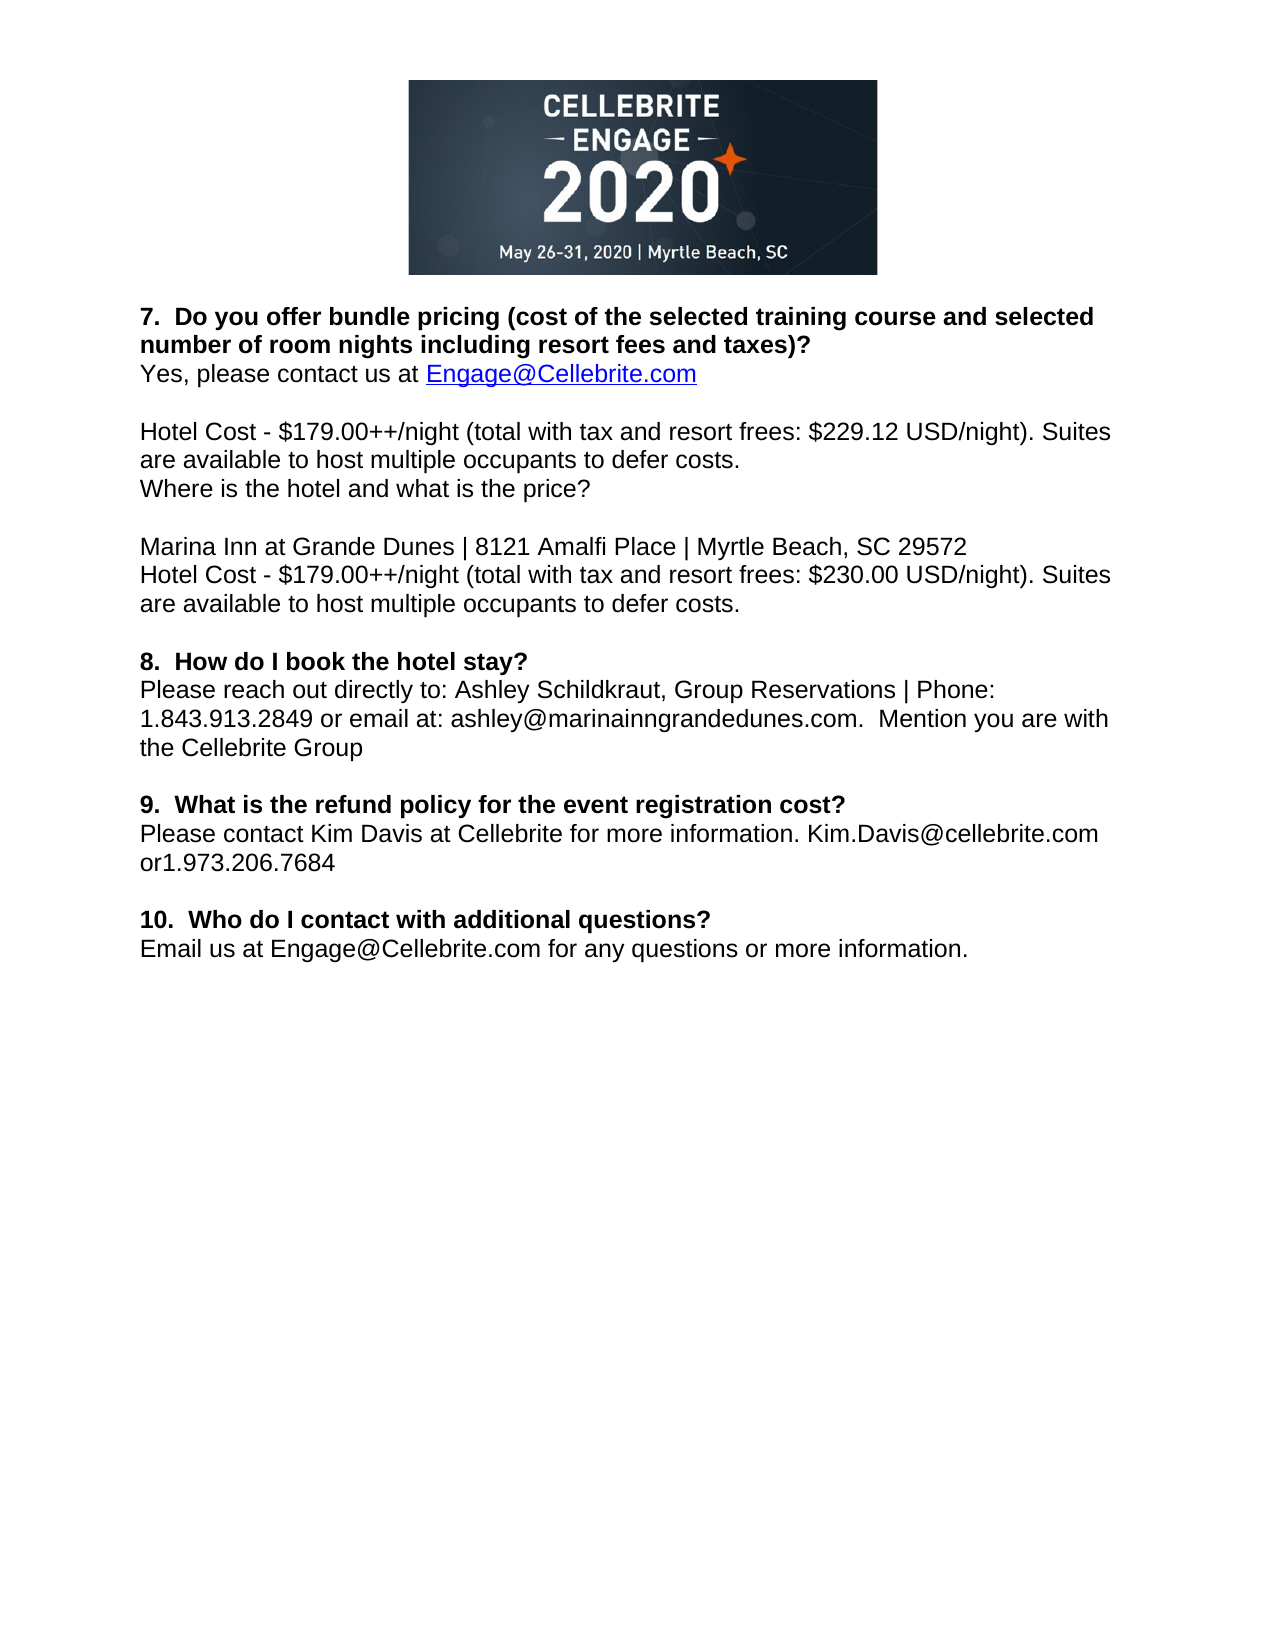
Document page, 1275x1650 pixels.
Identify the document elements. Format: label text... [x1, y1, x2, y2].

text Please reach out directly to: Ashley Schildkraut, Group Reservations | Phone: 1.843.913.2849 or email at: ashley@marinainngrandedunes.com. Mention you are with the Cellebrite Group [139, 675, 1137, 762]
text Please contact Kim Davis at Cellebrite for more information. Kim.Davis@cellebrite.com or1.973.206.7684 [139, 819, 1137, 877]
text 9. What is the refund policy for the event registration cost? [139, 790, 1137, 819]
text 8. How do I book the hotel stay? [139, 647, 1137, 675]
text 7. Do you offer bundle pricing (cost of the selected training course and selected number of room nights including resort fees and taxes)? [139, 302, 1137, 359]
picture [408, 80, 878, 275]
text 10. Who do I contact with additional questions? [139, 905, 1137, 934]
text Hotel Cost - $179.00++/night (total with tax and resort frees: $229.12 USD/night). Suites are available to host multiple occupants to defer costs. [139, 417, 1137, 474]
text Email us at Engage@Cellebrite.com for any questions or more information. [139, 934, 1137, 963]
text Yes, please contact us at Engage@Cellebrite.com [139, 359, 1137, 388]
text Where is the hotel and what is the price? [139, 474, 1137, 503]
text Marina Inn at Grande Dunes | 8121 Amalfi Place | Myrtle Beach, SC 29572 [139, 532, 1137, 560]
text Hotel Cost - $179.00++/night (total with tax and resort frees: $230.00 USD/night). Suites are available to host multiple occupants to defer costs. [139, 560, 1137, 618]
